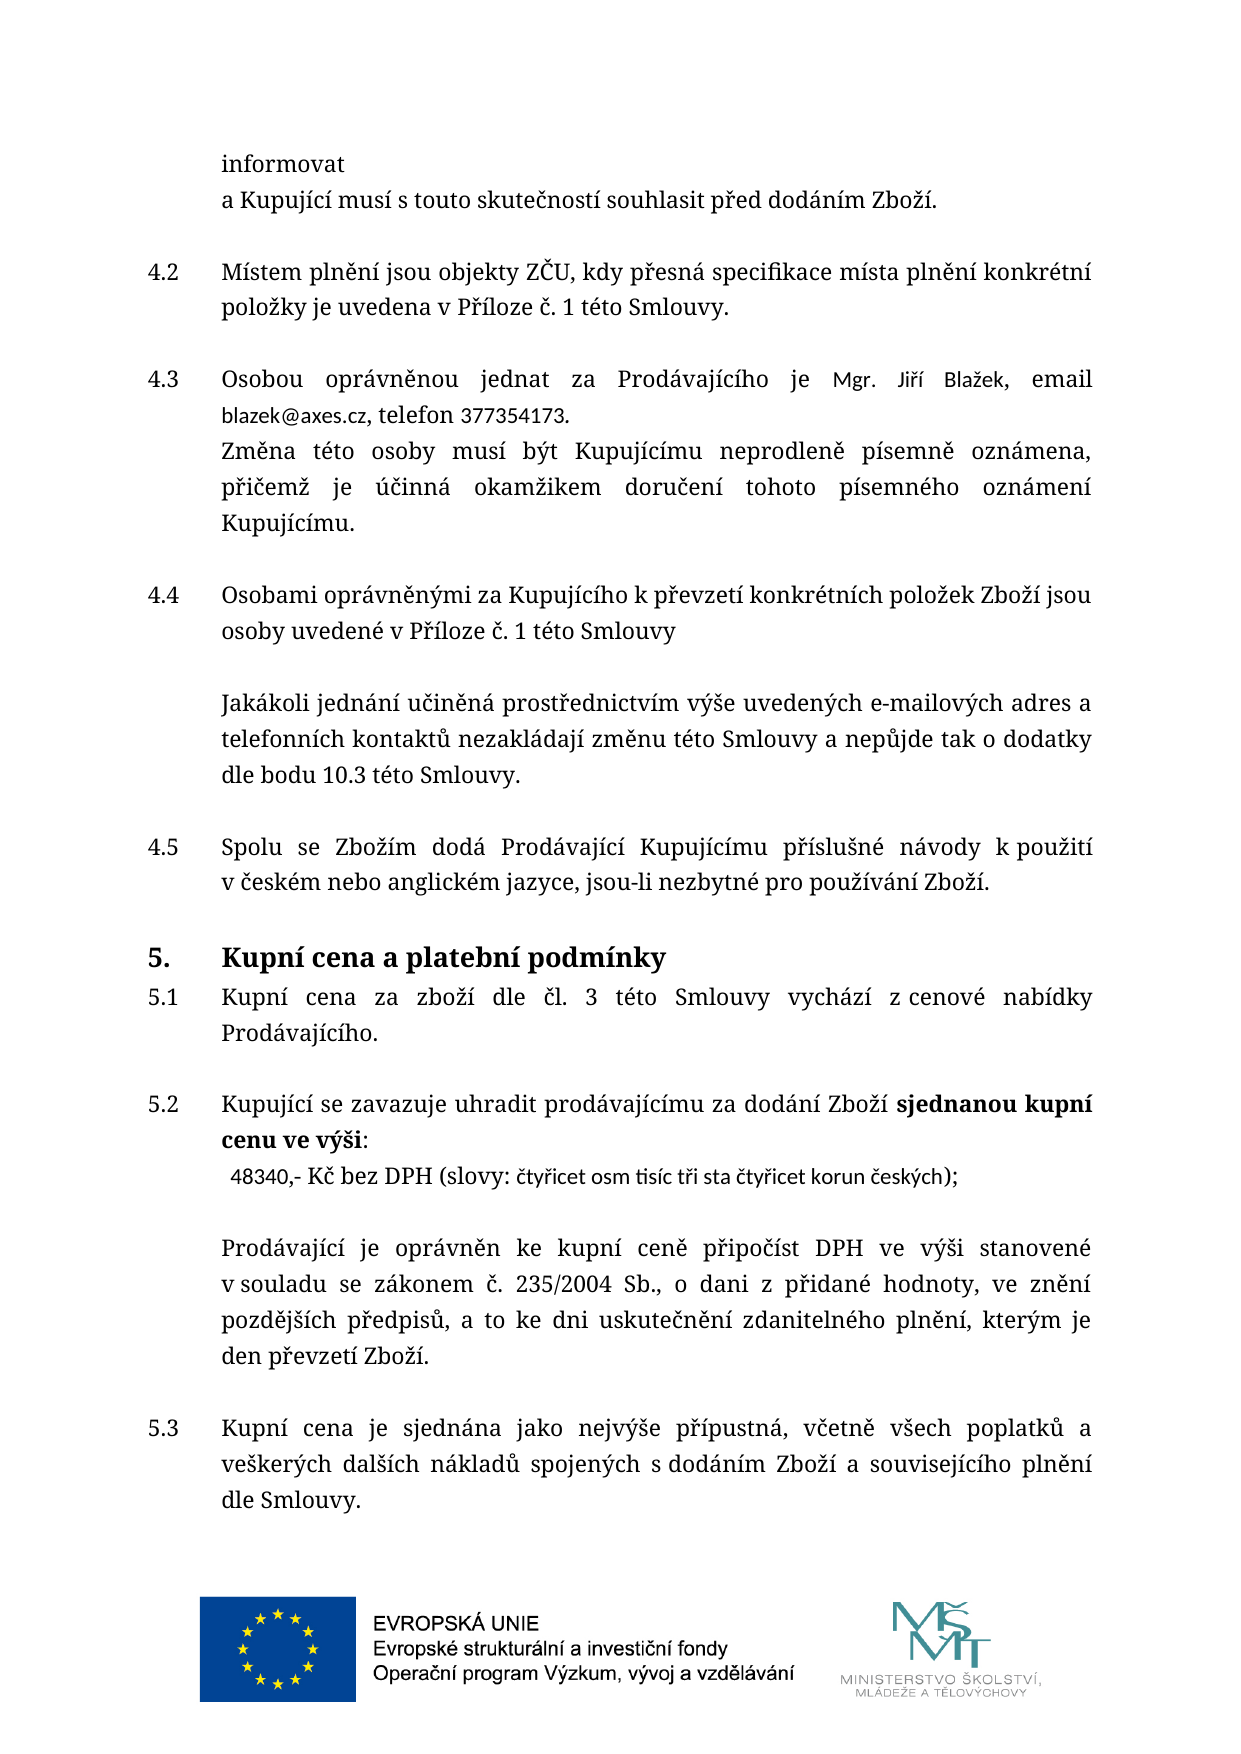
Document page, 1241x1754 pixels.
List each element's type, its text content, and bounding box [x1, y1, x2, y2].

picture [147, 1544, 1093, 1754]
text 4.3 Osobou oprávněnou jednat za Prodávajícího je Mgr. Jiří Blažek, email blazek@axes.cz, telefon 377354173. [148, 363, 1093, 430]
text 4.2 Místem plnění jsou objekty ZČU, kdy přesná specifikace místa plnění konkrétní položky je uvedena v Příloze č. 1 této Smlouvy. [148, 255, 1093, 323]
text 5.1 Kupní cena za zboží dle čl. 3 této Smlouvy vychází z cenové nabídky Prodávajícího. [148, 981, 1093, 1048]
text Prodávající je oprávněn ke kupní ceně připočíst DPH ve výši stanovené v souladu se zákonem č. 235/2004 Sb., o dani z přidané hodnoty, ve znění pozdějších předpisů, a to ke dni uskutečnění zdanitelného plnění, kterým je den převzetí Zboží. [221, 1232, 1093, 1371]
text Změna této osoby musí být Kupujícímu neprodleně písemně oznámena, přičemž je účinná okamžikem doručení tohoto písemného oznámení Kupujícímu. [148, 435, 1093, 538]
text 5.2 Kupující se zavazuje uhradit prodávajícímu za dodání Zboží sjednanou kupní cenu ve výši: [148, 1088, 1093, 1156]
text 5.3 Kupní cena je sjednána jako nejvýše přípustná, včetně všech poplatků a veškerých dalších nákladů spojených s dodáním Zboží a souvisejícího plnění dle Smlouvy. [148, 1412, 1093, 1515]
text 4.4 Osobami oprávněnými za Kupujícího k převzetí konkrétních položek Zboží jsou osoby uvedené v Příloze č. 1 této Smlouvy [148, 579, 1093, 646]
list 48340,- Kč bez DPH (slovy: čtyřicet osm tisíc tři sta čtyřicet korun českých); [230, 1160, 1093, 1192]
text 5. Kupní cena a platební podmínky [148, 938, 1093, 975]
text Jakákoli jednání učiněná prostřednictvím výše uvedených e-mailových adres a telefonních kontaktů nezakládají změnu této Smlouvy a nepůjde tak o dodatky dle bodu 10.3 této Smlouvy. [221, 687, 1093, 790]
text 4.5 Spolu se Zbožím dodá Prodávající Kupujícímu příslušné návody k použití v českém nebo anglickém jazyce, jsou-li nezbytné pro používání Zboží. [148, 830, 1093, 898]
